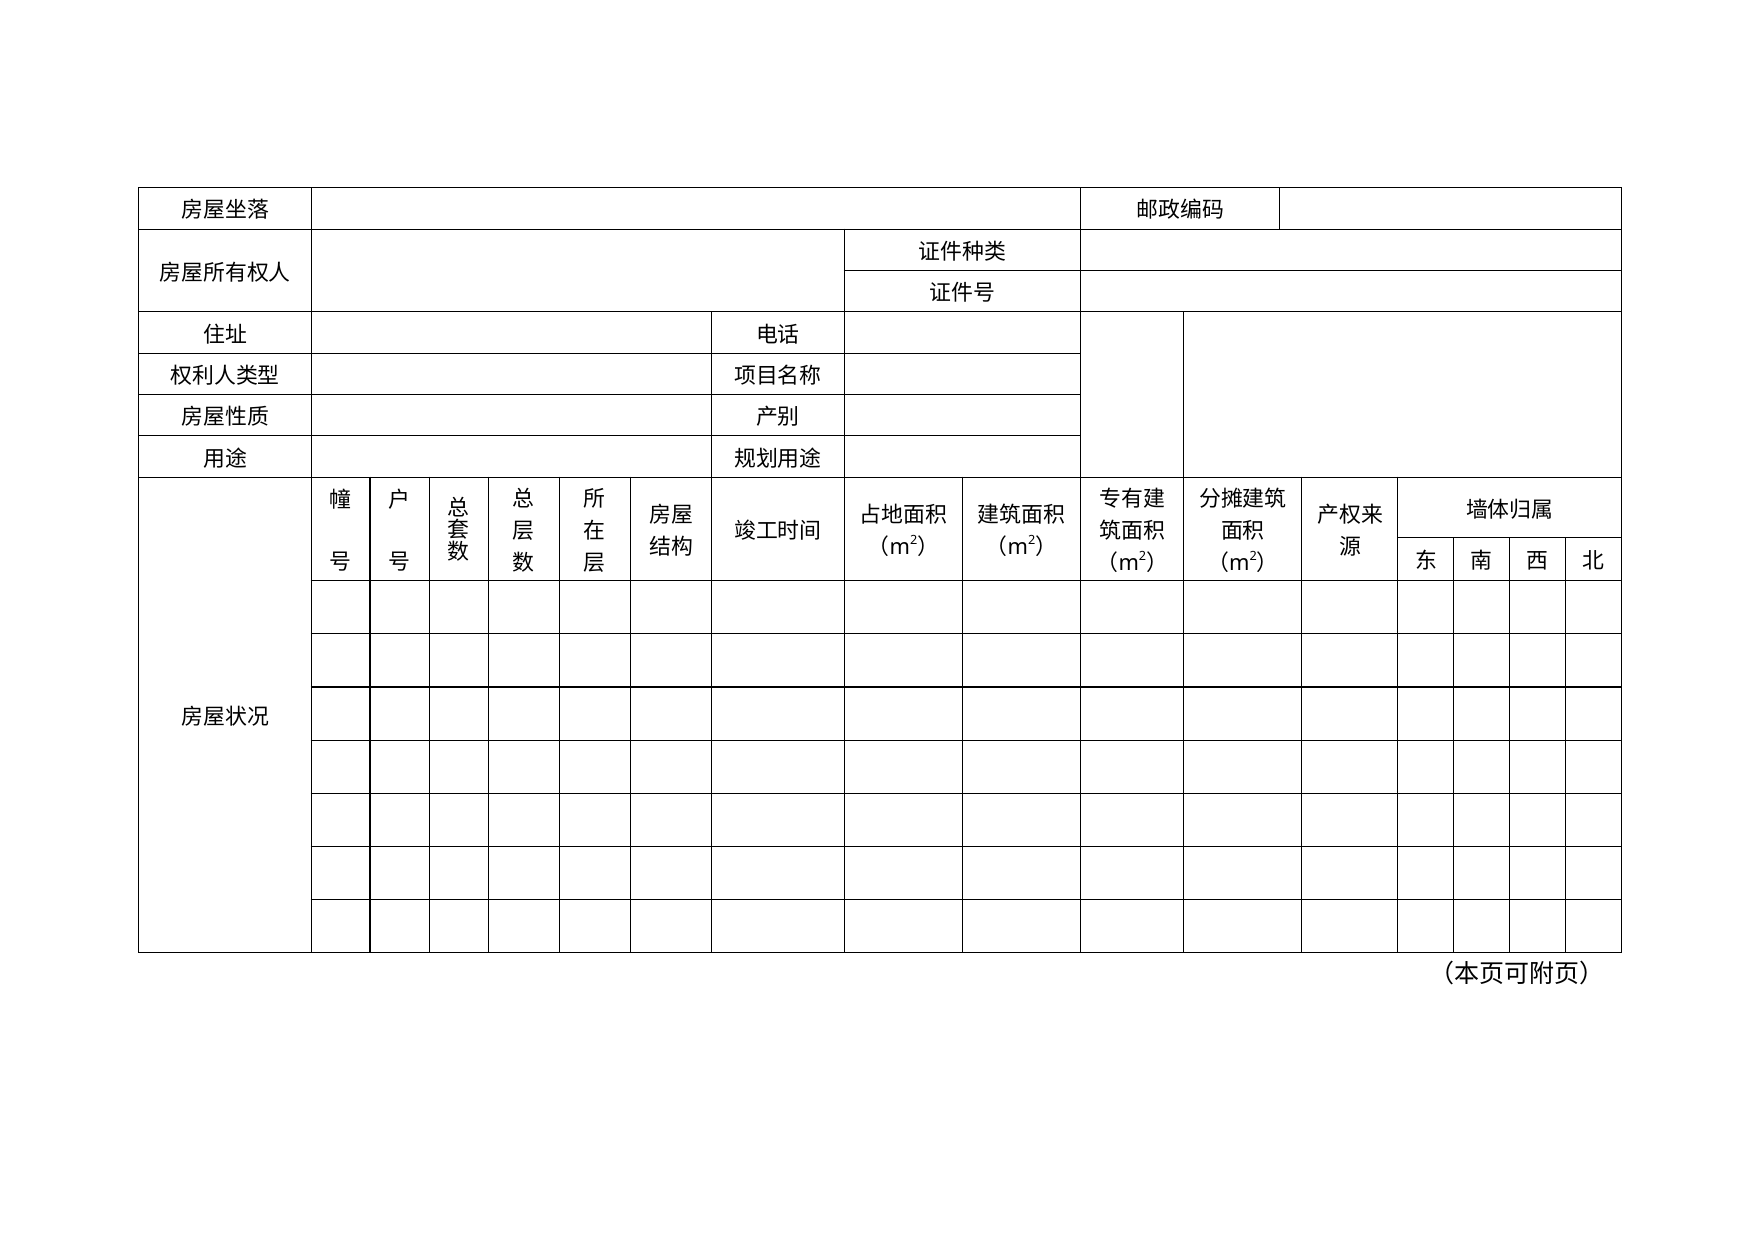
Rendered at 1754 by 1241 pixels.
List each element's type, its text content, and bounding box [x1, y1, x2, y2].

table_cell 项目名称 [712, 354, 844, 394]
table_cell [1081, 741, 1183, 793]
table_cell [371, 794, 429, 846]
table_cell 电话 [712, 312, 844, 353]
table_cell [712, 900, 844, 952]
table_cell [712, 741, 844, 793]
table_cell [1454, 847, 1509, 899]
table_cell [1566, 581, 1621, 633]
table_cell [631, 688, 711, 739]
table_cell [1510, 581, 1565, 633]
table_cell [489, 847, 559, 899]
table_cell [489, 581, 559, 633]
table_cell [1081, 581, 1183, 633]
table_cell [371, 688, 429, 739]
table_cell 北 [1566, 538, 1621, 580]
table_cell 房屋所有权人 [139, 230, 311, 311]
table_cell [312, 312, 711, 353]
table_cell 总层数 [489, 478, 559, 580]
table_cell [430, 900, 488, 952]
table_cell 产别 [712, 395, 844, 435]
table_cell 东 [1398, 538, 1453, 580]
table_cell [560, 847, 630, 899]
table_cell [1081, 271, 1621, 311]
table_cell [1081, 230, 1621, 270]
table_cell [1398, 581, 1453, 633]
table_cell [1302, 741, 1397, 793]
table_cell [845, 794, 962, 846]
table_cell [430, 741, 488, 793]
table_header [1280, 188, 1621, 228]
table_cell [1184, 581, 1301, 633]
table_cell [631, 847, 711, 899]
table_cell [312, 847, 369, 899]
table_cell [430, 581, 488, 633]
table_cell [1302, 900, 1397, 952]
table_cell [430, 688, 488, 739]
table_cell [1184, 634, 1301, 686]
table_cell [371, 634, 429, 686]
table_cell [430, 794, 488, 846]
text （本页可附页） [150, 953, 1604, 989]
table_cell 房屋状况 [139, 478, 311, 952]
table_cell [845, 395, 1080, 435]
table_cell [489, 741, 559, 793]
table_cell [430, 847, 488, 899]
table_cell [1454, 581, 1509, 633]
table_cell [963, 688, 1080, 739]
table_cell [845, 312, 1080, 353]
table_cell [963, 741, 1080, 793]
table_cell [1566, 741, 1621, 793]
table_cell [845, 688, 962, 739]
table_cell [1081, 847, 1183, 899]
table_cell [845, 741, 962, 793]
table_header 房屋坐落 [139, 188, 311, 228]
table_cell [1398, 847, 1453, 899]
table_cell [845, 900, 962, 952]
table_cell [845, 847, 962, 899]
table_cell [560, 581, 630, 633]
table_cell 户 号 [371, 478, 429, 580]
table_cell [1454, 634, 1509, 686]
table_cell 权利人类型 [139, 354, 311, 394]
table_cell [489, 634, 559, 686]
table_cell 专有建筑面积（m2） [1081, 478, 1183, 580]
table_cell [1184, 741, 1301, 793]
table_cell [371, 741, 429, 793]
table_cell [371, 581, 429, 633]
table_cell [312, 230, 844, 311]
table_cell [845, 581, 962, 633]
table_cell [1454, 741, 1509, 793]
table_cell [845, 436, 1080, 477]
table_cell [1454, 688, 1509, 739]
table_cell [1510, 847, 1565, 899]
table_cell [845, 634, 962, 686]
table_cell [1081, 688, 1183, 739]
table_cell [312, 354, 711, 394]
table_cell [560, 900, 630, 952]
table_cell [1454, 900, 1509, 952]
table_cell [1510, 741, 1565, 793]
table_cell [712, 634, 844, 686]
table_cell [371, 900, 429, 952]
table_cell [963, 634, 1080, 686]
table_cell 墙体归属 [1398, 478, 1621, 537]
table_cell [1398, 900, 1453, 952]
table_cell 所在层 [560, 478, 630, 580]
table_cell 幢 号 [312, 478, 369, 580]
table_cell [489, 900, 559, 952]
table_cell 总套数 [430, 478, 488, 580]
table_cell [1566, 634, 1621, 686]
table_cell [312, 395, 711, 435]
table_cell [845, 354, 1080, 394]
table_cell [1566, 794, 1621, 846]
table_cell [1510, 794, 1565, 846]
table_cell 分摊建筑面积（m2） [1184, 478, 1301, 580]
table_cell [963, 847, 1080, 899]
table_cell 南 [1454, 538, 1509, 580]
table_cell [1184, 900, 1301, 952]
table_cell [1081, 794, 1183, 846]
table_cell 房屋性质 [139, 395, 311, 435]
table_cell [1510, 688, 1565, 739]
table_header [312, 188, 1080, 228]
table_cell [1184, 794, 1301, 846]
table_cell [1081, 312, 1183, 477]
table_cell [1302, 847, 1397, 899]
table_cell [1302, 634, 1397, 686]
table_cell [560, 634, 630, 686]
table_cell [430, 634, 488, 686]
table_cell [312, 436, 711, 477]
table_header 邮政编码 [1081, 188, 1279, 228]
table_cell 占地面积（m2） [845, 478, 962, 580]
table_cell [560, 741, 630, 793]
table_cell [489, 688, 559, 739]
table_cell [1398, 688, 1453, 739]
table_cell 建筑面积（m2） [963, 478, 1080, 580]
table_cell [963, 900, 1080, 952]
table_cell 规划用途 [712, 436, 844, 477]
table_cell [560, 794, 630, 846]
table_cell [963, 581, 1080, 633]
table_cell [1510, 634, 1565, 686]
table_cell [1566, 847, 1621, 899]
table_cell [1184, 312, 1621, 477]
table_cell 房屋结构 [631, 478, 711, 580]
table_cell 住址 [139, 312, 311, 353]
table_cell [1302, 581, 1397, 633]
table_cell [1454, 794, 1509, 846]
table_cell [1302, 688, 1397, 739]
table_cell [631, 794, 711, 846]
table_cell [312, 741, 369, 793]
table_cell [1081, 900, 1183, 952]
table_cell 产权来源 [1302, 478, 1397, 580]
table_cell [312, 634, 369, 686]
table_cell [1184, 847, 1301, 899]
table_cell [312, 581, 369, 633]
table_cell [312, 900, 369, 952]
table_cell [1081, 634, 1183, 686]
table_cell [712, 847, 844, 899]
table_cell [712, 794, 844, 846]
table_cell [1184, 688, 1301, 739]
table_cell [312, 794, 369, 846]
table_cell [1398, 634, 1453, 686]
table_cell [312, 688, 369, 739]
table_cell [712, 688, 844, 739]
table_cell [631, 634, 711, 686]
table_cell [1510, 900, 1565, 952]
table_cell [963, 794, 1080, 846]
table_cell [1398, 794, 1453, 846]
table_cell 西 [1510, 538, 1565, 580]
table_cell [371, 847, 429, 899]
table_cell [1566, 900, 1621, 952]
table_cell [631, 741, 711, 793]
table_cell 竣工时间 [712, 478, 844, 580]
table_cell [1398, 741, 1453, 793]
table_cell [631, 581, 711, 633]
table_cell [712, 581, 844, 633]
table_cell [489, 794, 559, 846]
table_cell [560, 688, 630, 739]
table_cell 证件号 [845, 271, 1080, 311]
table_cell 用途 [139, 436, 311, 477]
table_cell [631, 900, 711, 952]
table_cell 证件种类 [845, 230, 1080, 270]
table_cell [1566, 688, 1621, 739]
table_cell [1302, 794, 1397, 846]
